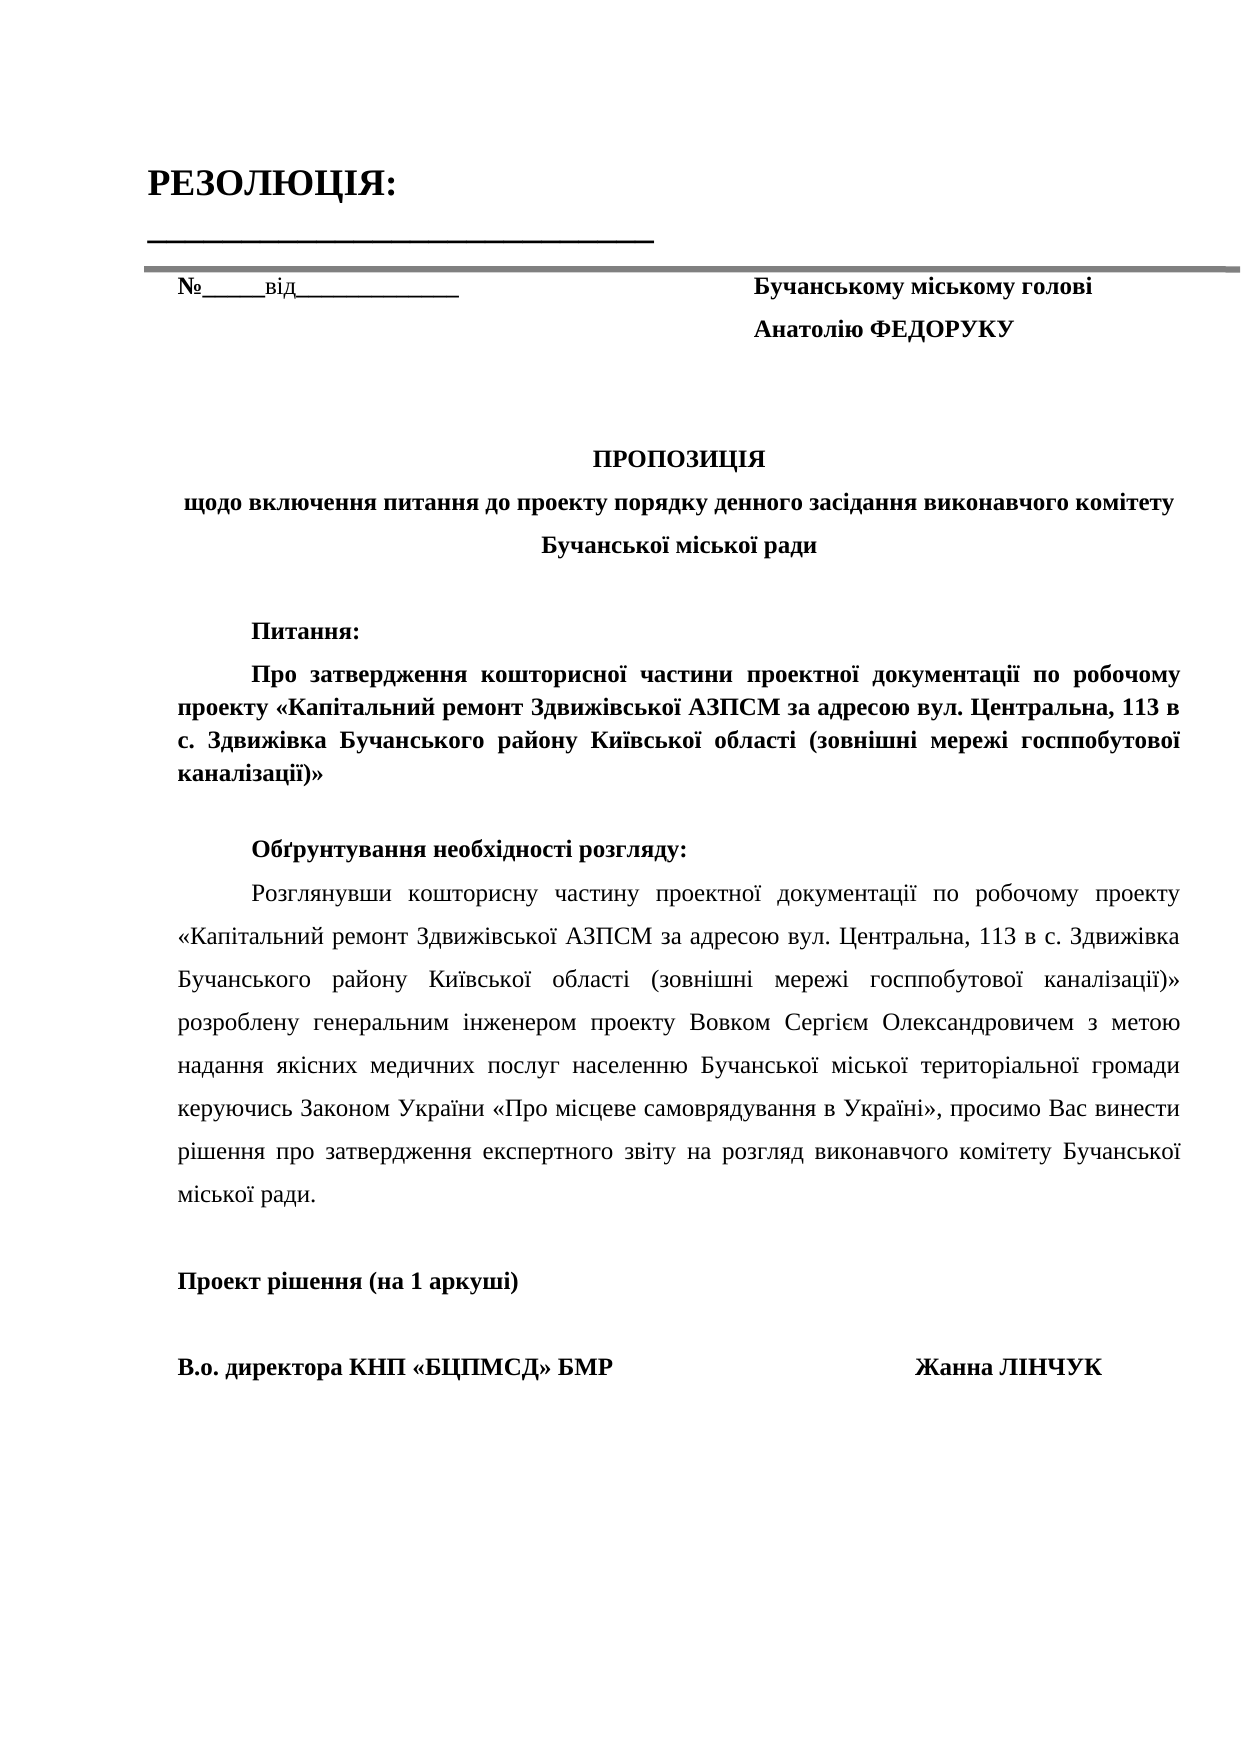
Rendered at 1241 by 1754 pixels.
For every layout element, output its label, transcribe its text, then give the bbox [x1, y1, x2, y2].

text Питання: [177, 616, 1181, 645]
text Обґрунтування необхідності розгляду: [177, 834, 1181, 863]
text Проект рішення (на 1 аркуші) [177, 1266, 1181, 1294]
text ПРОПОЗИЦІЯ [177, 444, 1181, 472]
table_header №_____від_____________ [166, 273, 738, 357]
text Про затвердження кошторисної частини проектної документації по робочому проекту «Капітальний ремонт Здвижівської АЗПСМ за адресою вул. Центральна, 113 в с. Здвижівка Бучанського району Київської області (зовнішні мережі госппобутової каналізації)» [177, 659, 1181, 787]
table_header Бучанському міському голові Анатолію ФЕДОРУКУ [738, 273, 1196, 357]
text Розглянувши кошторисну частину проектної документації по робочому проекту «Капітальний ремонт Здвижівської АЗПСМ за адресою вул. Центральна, 113 в с. Здвижівка Бучанського району Київської області (зовнішні мережі госппобутової каналізації)» розроблену генеральним інженером проекту Вовком Сергієм Олександровичем з метою надання якісних медичних послуг населенню Бучанської міської територіальної громади керуючись Законом України «Про місцеве самоврядування в Україні», просимо Вас винести рішення про затвердження експертного звіту на розгляд виконавчого комітету Бучанської міської ради. [177, 878, 1181, 1208]
text щодо включення питання до проекту порядку денного засідання виконавчого комітету Бучанської міської ради [177, 487, 1181, 559]
text В.о. директора КНП «БЦПМСД» БМР Жанна ЛІНЧУК [177, 1352, 1181, 1381]
